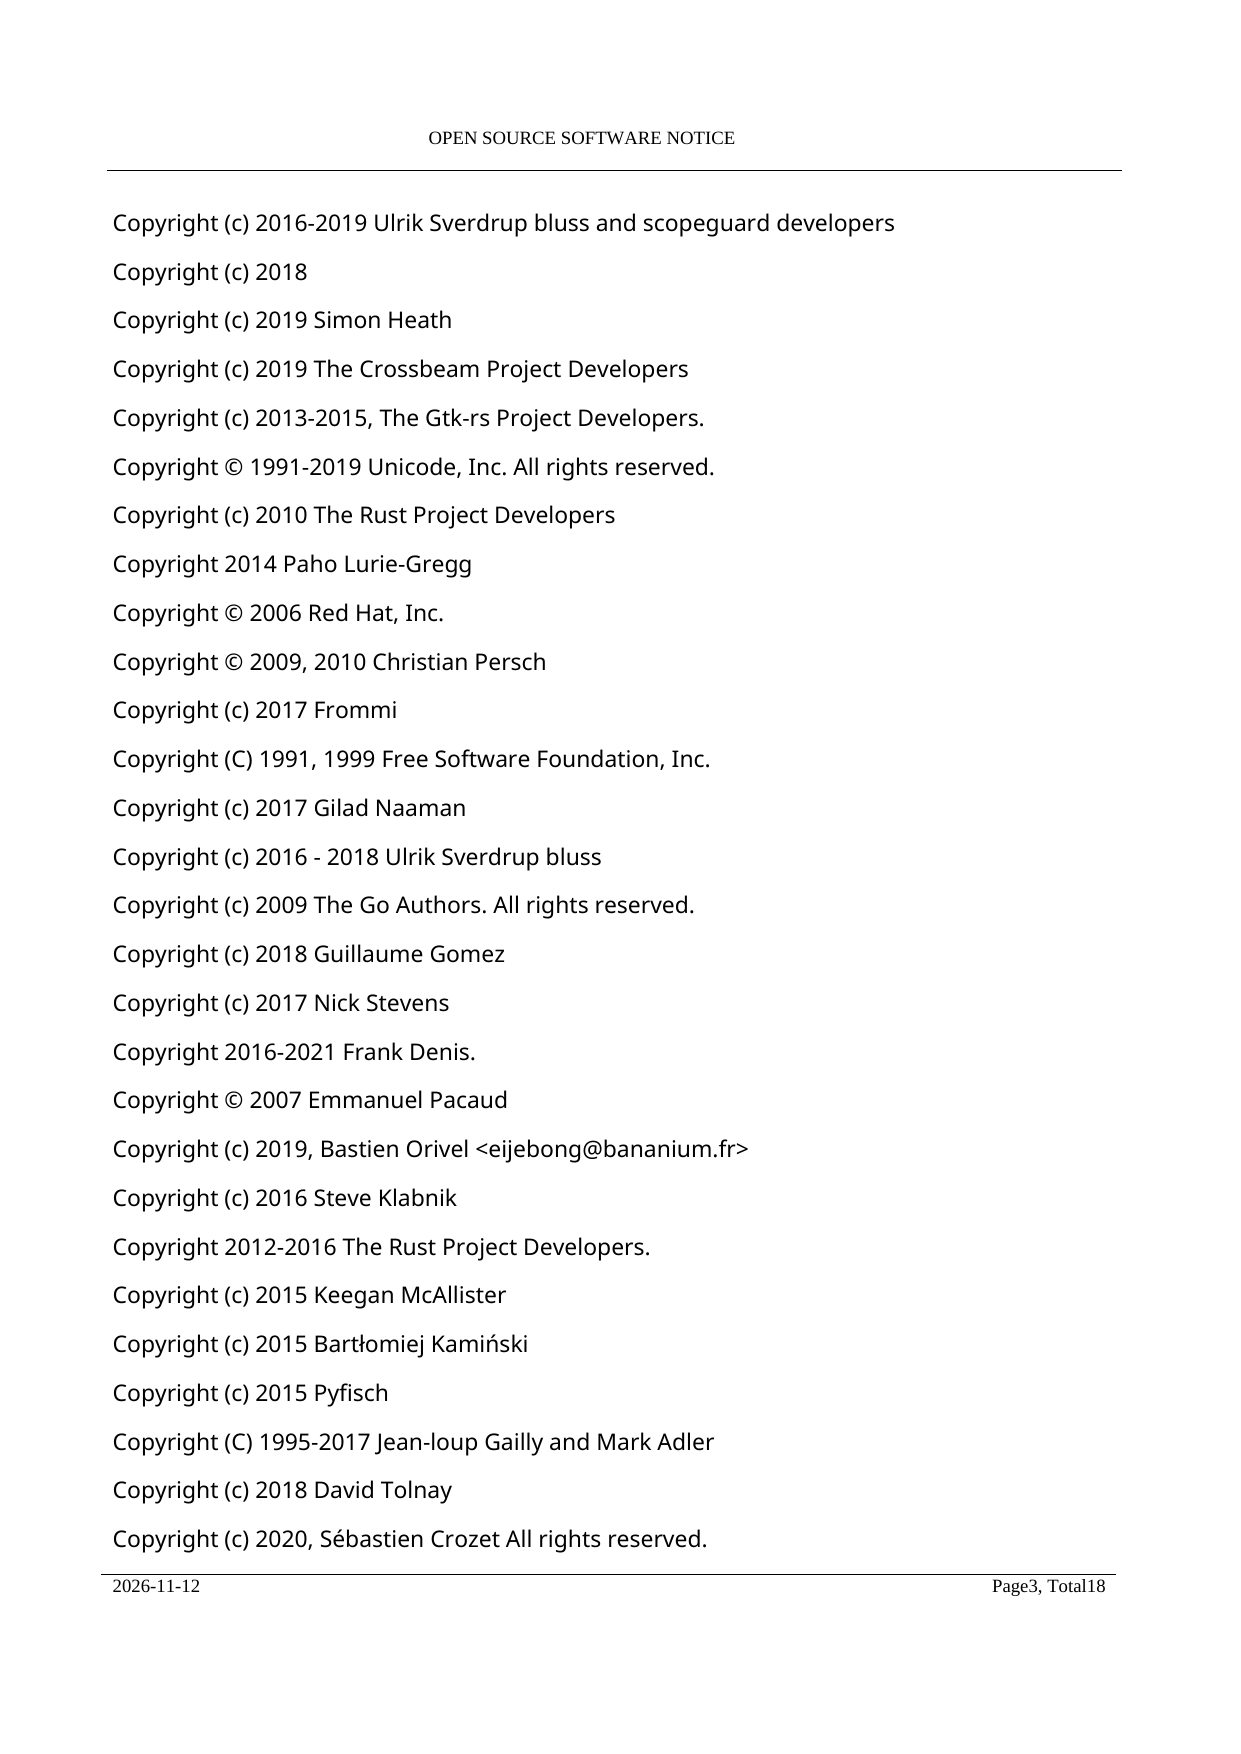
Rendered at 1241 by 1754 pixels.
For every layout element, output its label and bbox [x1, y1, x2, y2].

text [112, 206, 1128, 1555]
